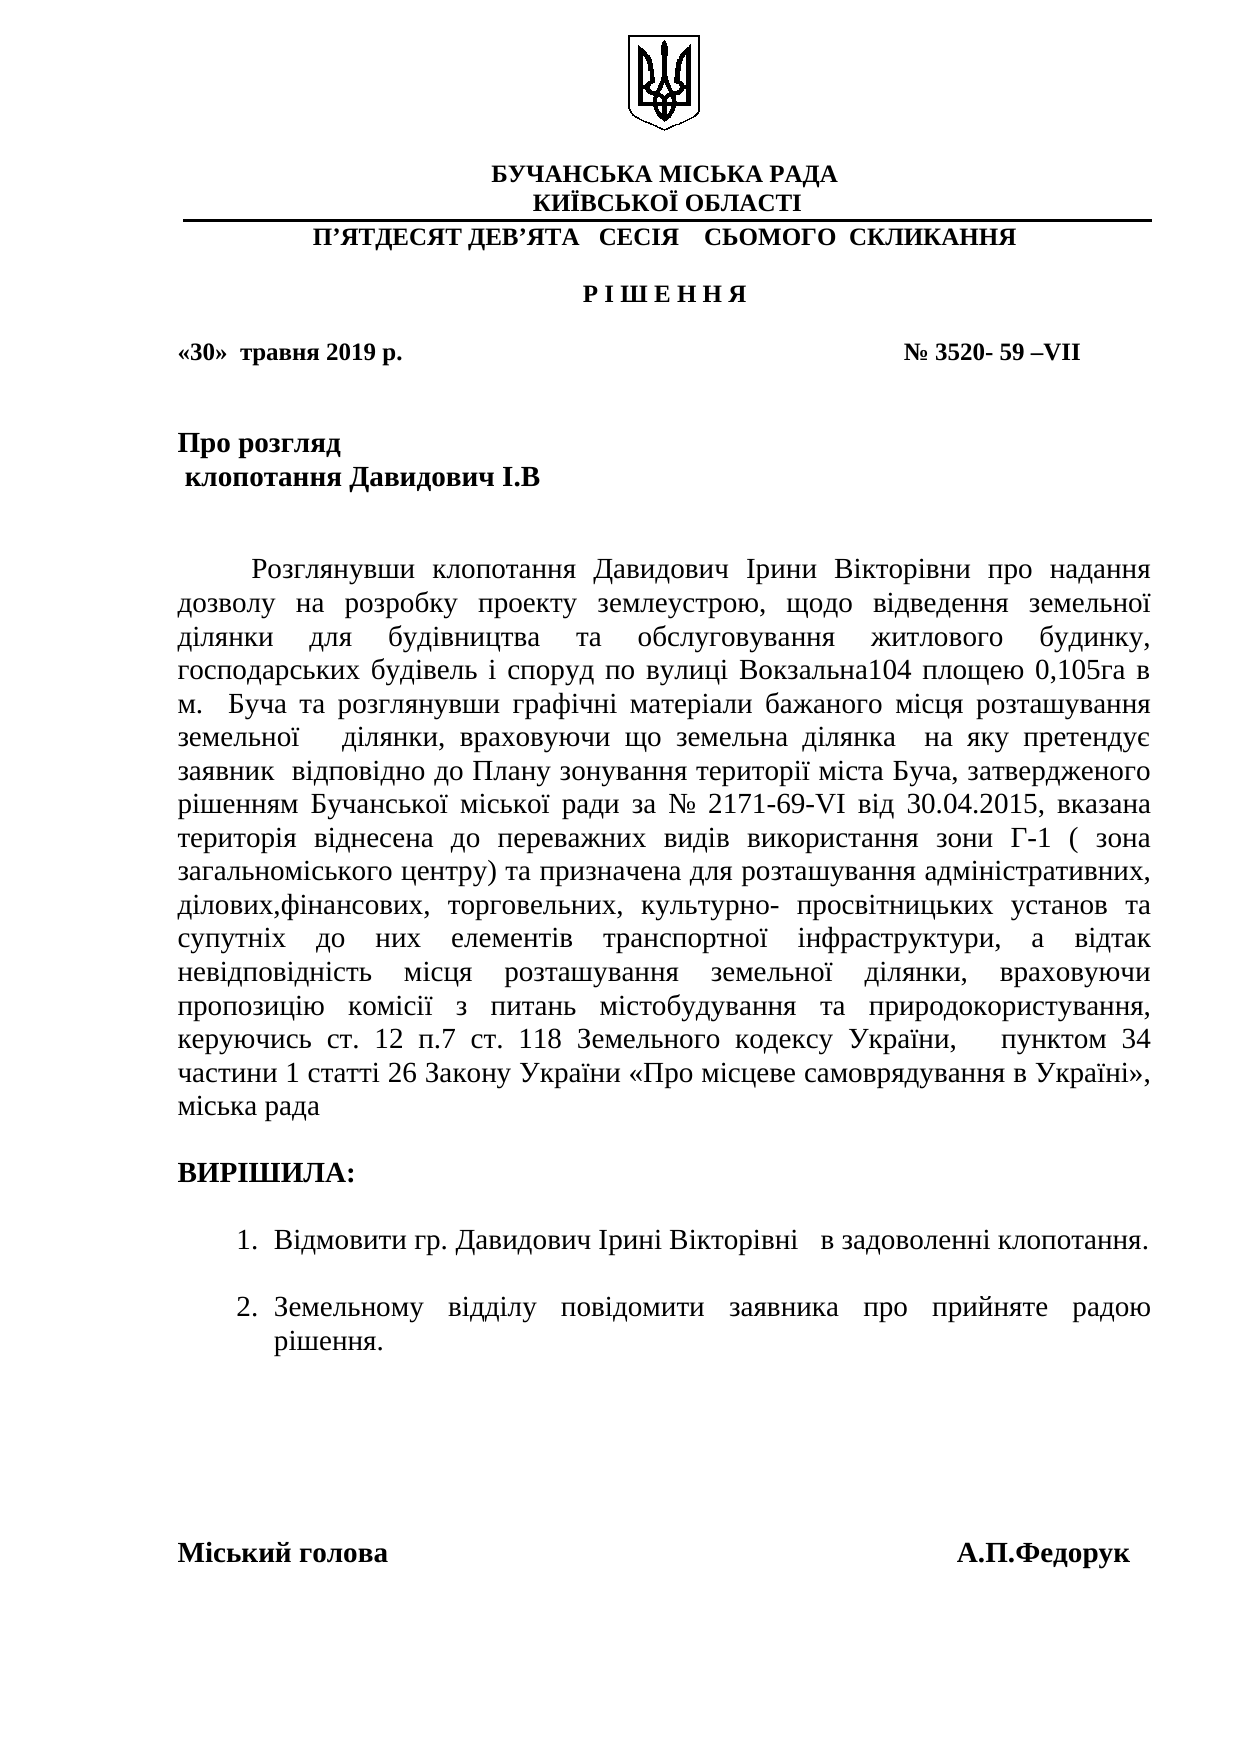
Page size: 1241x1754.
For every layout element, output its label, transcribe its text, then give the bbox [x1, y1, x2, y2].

text Про розгляд [177, 425, 1152, 459]
text П’ЯТДЕСЯТ ДЕВ’ЯТА СЕСІЯ СЬОМОГО СКЛИКАННЯ [177, 222, 1152, 251]
text Міський голова А.П.Федорук [177, 1535, 1152, 1568]
text клопотання Давидович І.В [177, 459, 1152, 492]
text БУЧАНСЬКА МІСЬКА РАДА [177, 159, 1152, 188]
text Розглянувши клопотання Давидович Ірини Вікторівни про надання дозволу на розробку проекту землеустрою, щодо відведення земельної ділянки для будівництва та обслуговування житлового будинку, господарських будівель і споруд по вулиці Вокзальна104 площею 0,105га в м. Буча та розглянувши графічні матеріали бажаного місця розташування земельної ділянки, враховуючи що земельна ділянка на яку претендує заявник відповідно до Плану зонування території міста Буча, затвердженого рішенням Бучанської міської ради за № 2171-69-VІ від 30.04.2015, вказана територія віднесена до переважних видів використання зони Г-1 ( зона загальноміського центру) та призначена для розташування адміністративних, ділових,фінансових, торговельних, культурно- просвітницьких установ та супутніх до них елементів транспортної інфраструктури, а відтак невідповідність місця розташування земельної ділянки, враховуючи пропозицію комісії з питань містобудування та природокористування, керуючись ст. 12 п.7 ст. 118 Земельного кодексу України, пунктом 34 частини 1 статті 26 Закону України «Про місцеве самоврядування в Україні», міська рада [177, 552, 1152, 1122]
list Відмовити гр. Давидович Ірині Вікторівні в задоволенні клопотання. [236, 1222, 1152, 1256]
text «30» травня 2019 р. № 3520- 59 –VІІ [177, 337, 1152, 366]
text Р І Ш Е Н Н Я [177, 279, 1152, 308]
text КИЇВСЬКОЇ ОБЛАСТІ [183, 188, 1152, 219]
text ВИРІШИЛА: [177, 1155, 1152, 1189]
list Земельному відділу повідомити заявника про прийняте радою рішення. [236, 1289, 1152, 1357]
